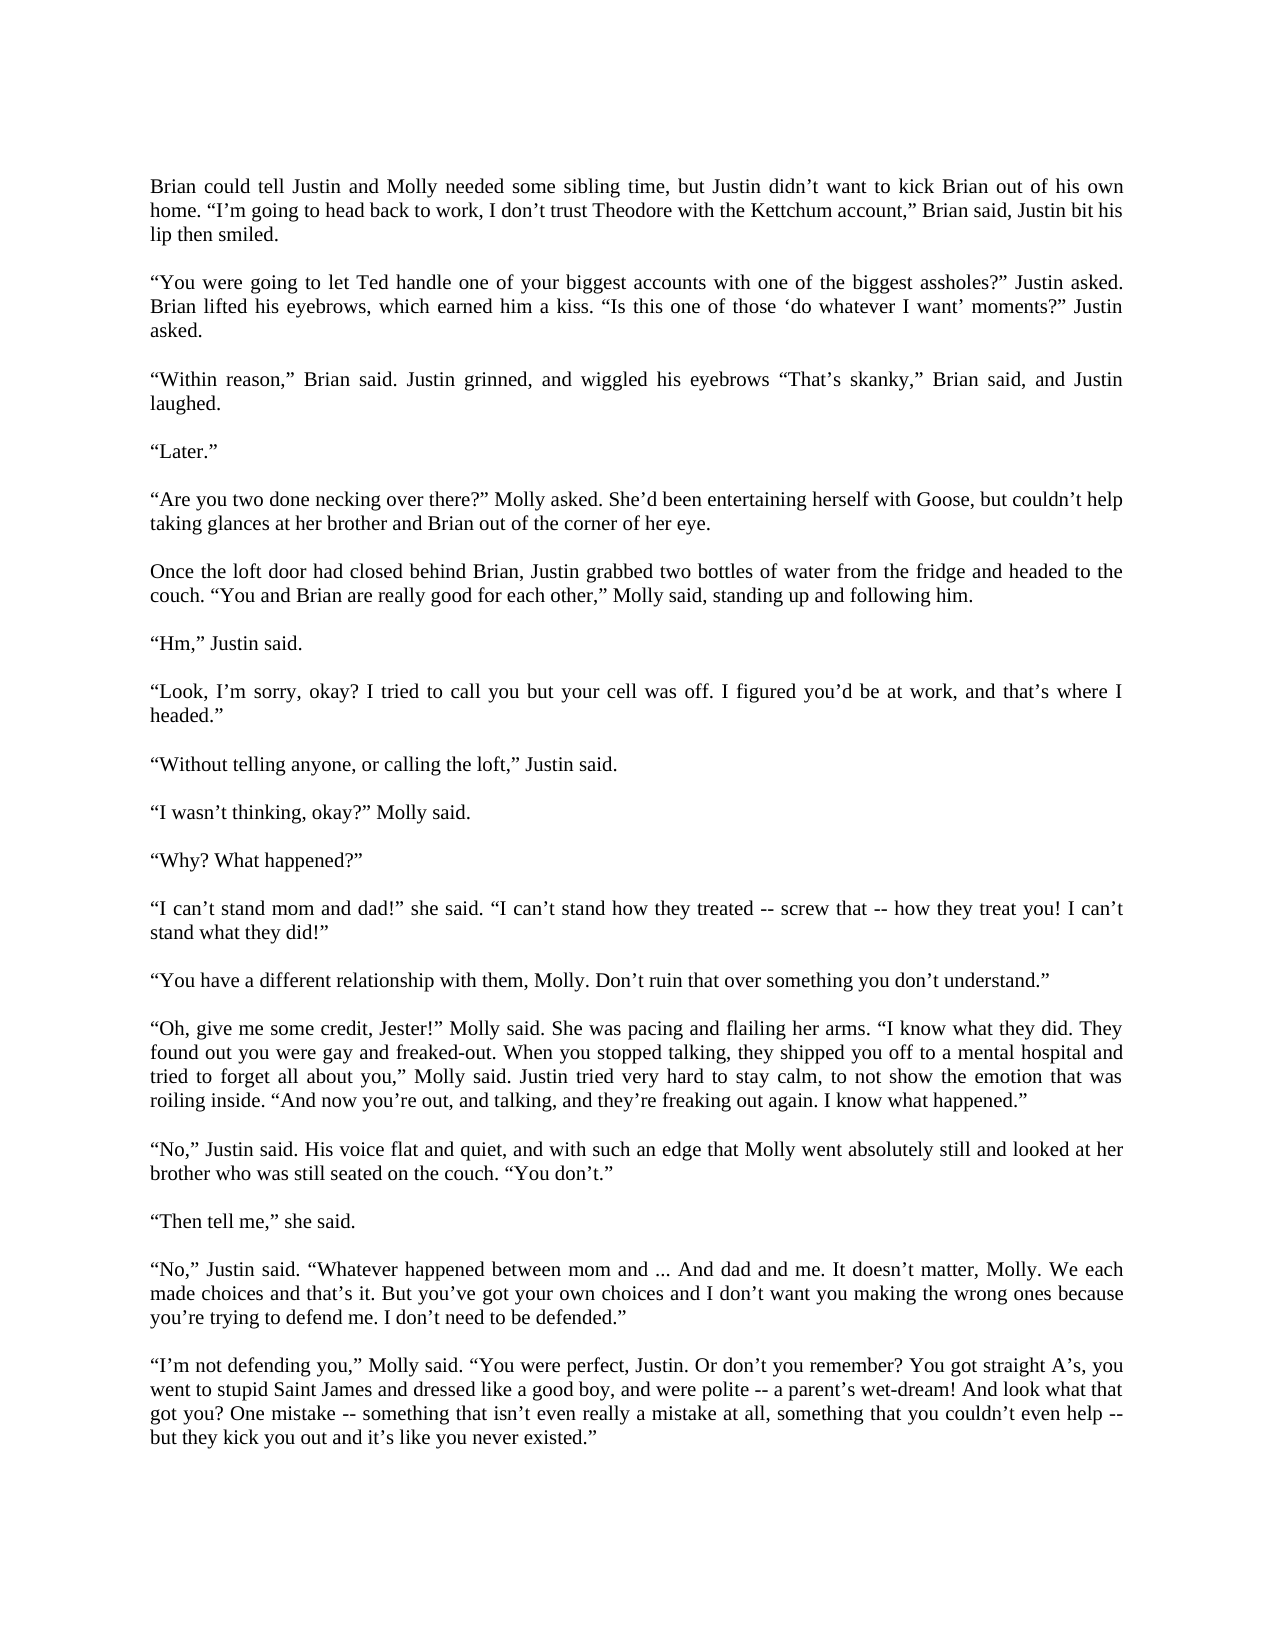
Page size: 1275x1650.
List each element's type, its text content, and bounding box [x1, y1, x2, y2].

text “I wasn’t thinking, okay?” Molly said. [150, 800, 1125, 824]
text “I can’t stand mom and dad!” she said. “I can’t stand how they treated -- screw that -- how they treat you! I can’t stand what they did!” [150, 896, 1125, 944]
text “Later.” [150, 439, 1125, 463]
text “Are you two done necking over there?” Molly asked. She’d been entertaining herself with Goose, but couldn’t help taking glances at her brother and Brian out of the corner of her eye. [150, 487, 1125, 535]
text “No,” Justin said. “Whatever happened between mom and ... And dad and me. It doesn’t matter, Molly. We each made choices and that’s it. But you’ve got your own choices and I don’t want you making the wrong ones because you’re trying to defend me. I don’t need to be defended.” [150, 1257, 1125, 1329]
text “Without telling anyone, or calling the loft,” Justin said. [150, 752, 1125, 776]
text “Within reason,” Brian said. Justin grinned, and wiggled his eyebrows “That’s skanky,” Brian said, and Justin laughed. [150, 367, 1125, 415]
text “No,” Justin said. His voice flat and quiet, and with such an edge that Molly went absolutely still and looked at her brother who was still seated on the couch. “You don’t.” [150, 1137, 1125, 1185]
text “Then tell me,” she said. [150, 1209, 1125, 1233]
text “Hm,” Justin said. [150, 631, 1125, 655]
text “Look, I’m sorry, okay? I tried to call you but your cell was off. I figured you’d be at work, and that’s where I headed.” [150, 679, 1125, 727]
text “You have a different relationship with them, Molly. Don’t ruin that over something you don’t understand.” [150, 968, 1125, 992]
text Brian could tell Justin and Molly needed some sibling time, but Justin didn’t want to kick Brian out of his own home. “I’m going to head back to work, I don’t trust Theodore with the Kettchum account,” Brian said, Justin bit his lip then smiled. [150, 174, 1125, 246]
text “You were going to let Ted handle one of your biggest accounts with one of the biggest assholes?” Justin asked. Brian lifted his eyebrows, which earned him a kiss. “Is this one of those ‘do whatever I want’ moments?” Justin asked. [150, 270, 1125, 342]
text “Why? What happened?” [150, 848, 1125, 872]
text “Oh, give me some credit, Jester!” Molly said. She was pacing and flailing her arms. “I know what they did. They found out you were gay and freaked-out. When you stopped talking, they shipped you off to a mental hospital and tried to forget all about you,” Molly said. Justin tried very hard to stay calm, to not show the emotion that was roiling inside. “And now you’re out, and talking, and they’re freaking out again. I know what happened.” [150, 1016, 1125, 1112]
text “I’m not defending you,” Molly said. “You were perfect, Justin. Or don’t you remember? You got straight A’s, you went to stupid Saint James and dressed like a good boy, and were polite -- a parent’s wet-dream! And look what that got you? One mistake -- something that isn’t even really a mistake at all, something that you couldn’t even help -- but they kick you out and it’s like you never existed.” [150, 1353, 1125, 1449]
text Once the loft door had closed behind Brian, Justin grabbed two bottles of water from the fridge and headed to the couch. “You and Brian are really good for each other,” Molly said, standing up and following him. [150, 559, 1125, 607]
